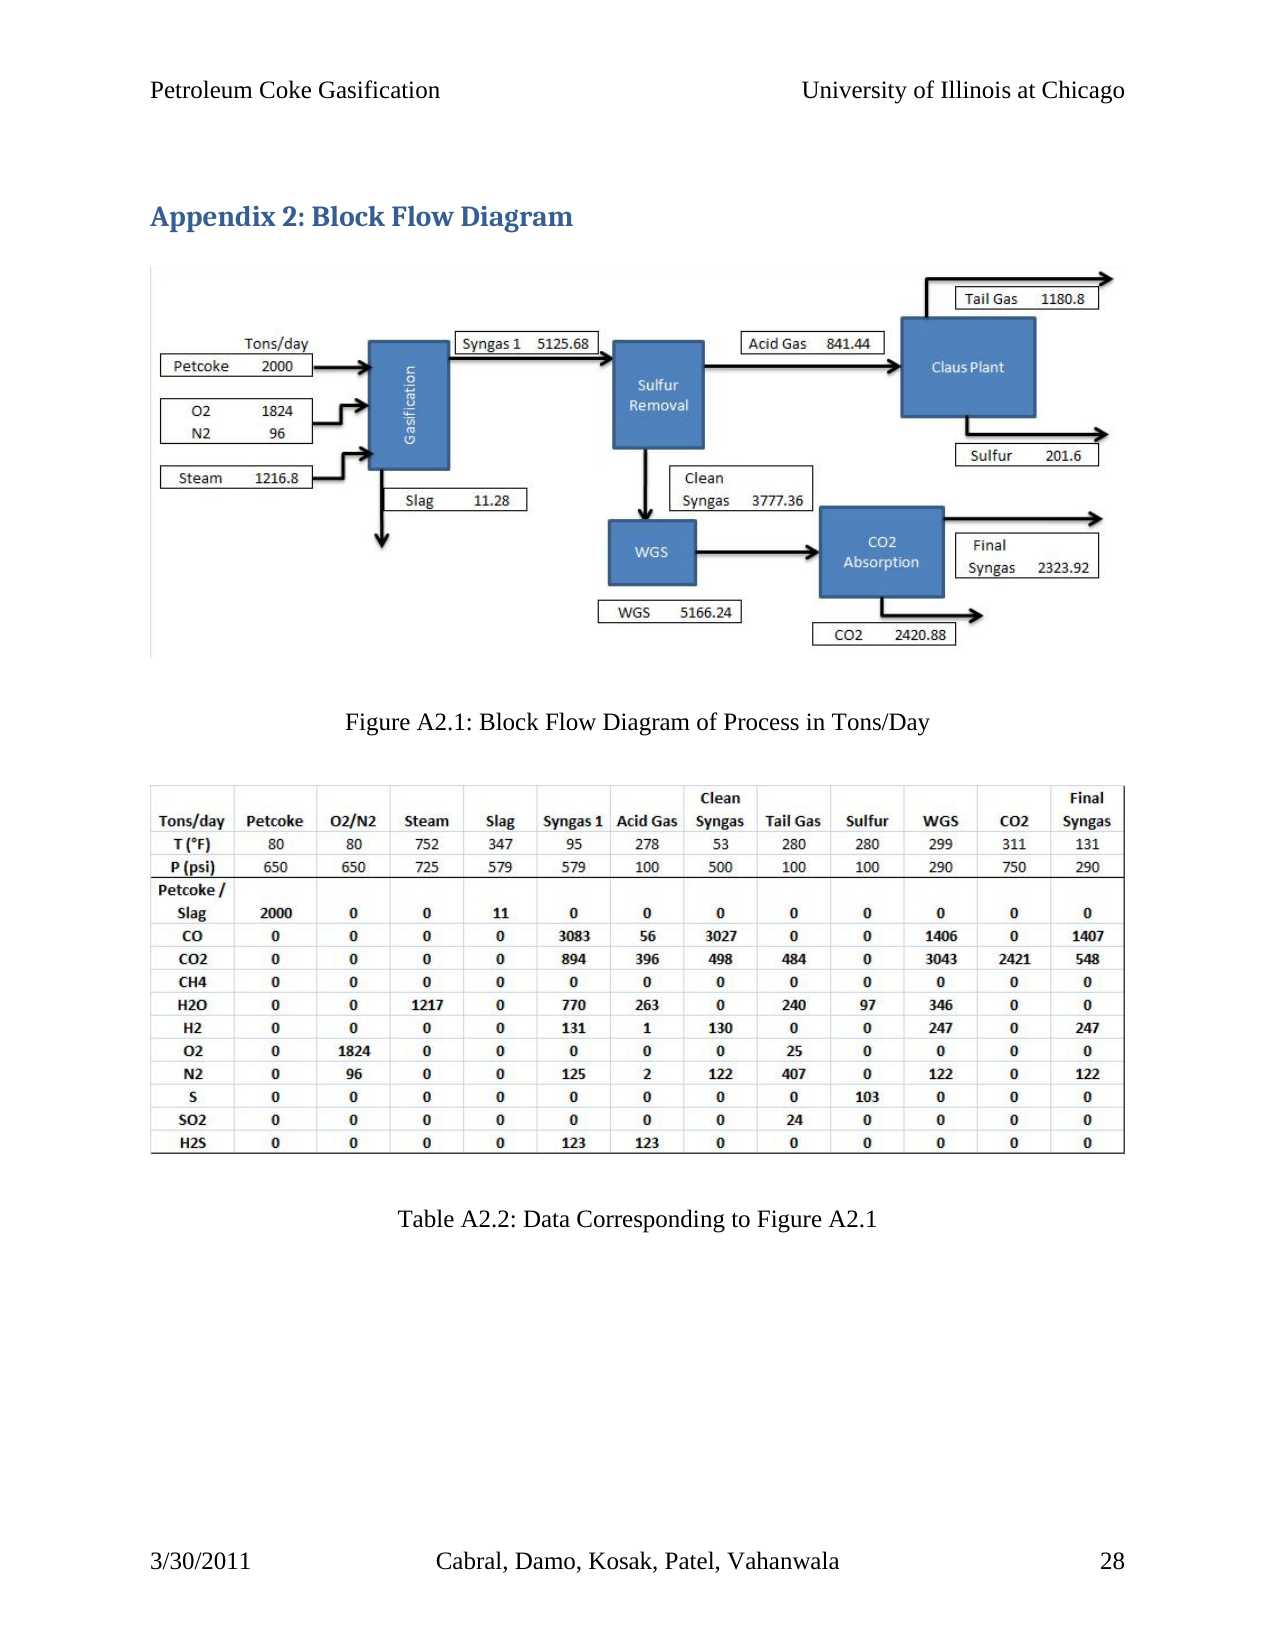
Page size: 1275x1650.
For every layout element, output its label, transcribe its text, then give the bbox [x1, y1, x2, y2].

text Figure A2.1: Block Flow Diagram of Process in Tons/Day [150, 707, 1125, 736]
subtitle Appendix 2: Block Flow Diagram [150, 200, 1125, 233]
picture [150, 785, 1125, 1155]
picture [150, 267, 1125, 658]
text Table A2.2: Data Corresponding to Figure A2.1 [150, 1204, 1125, 1233]
